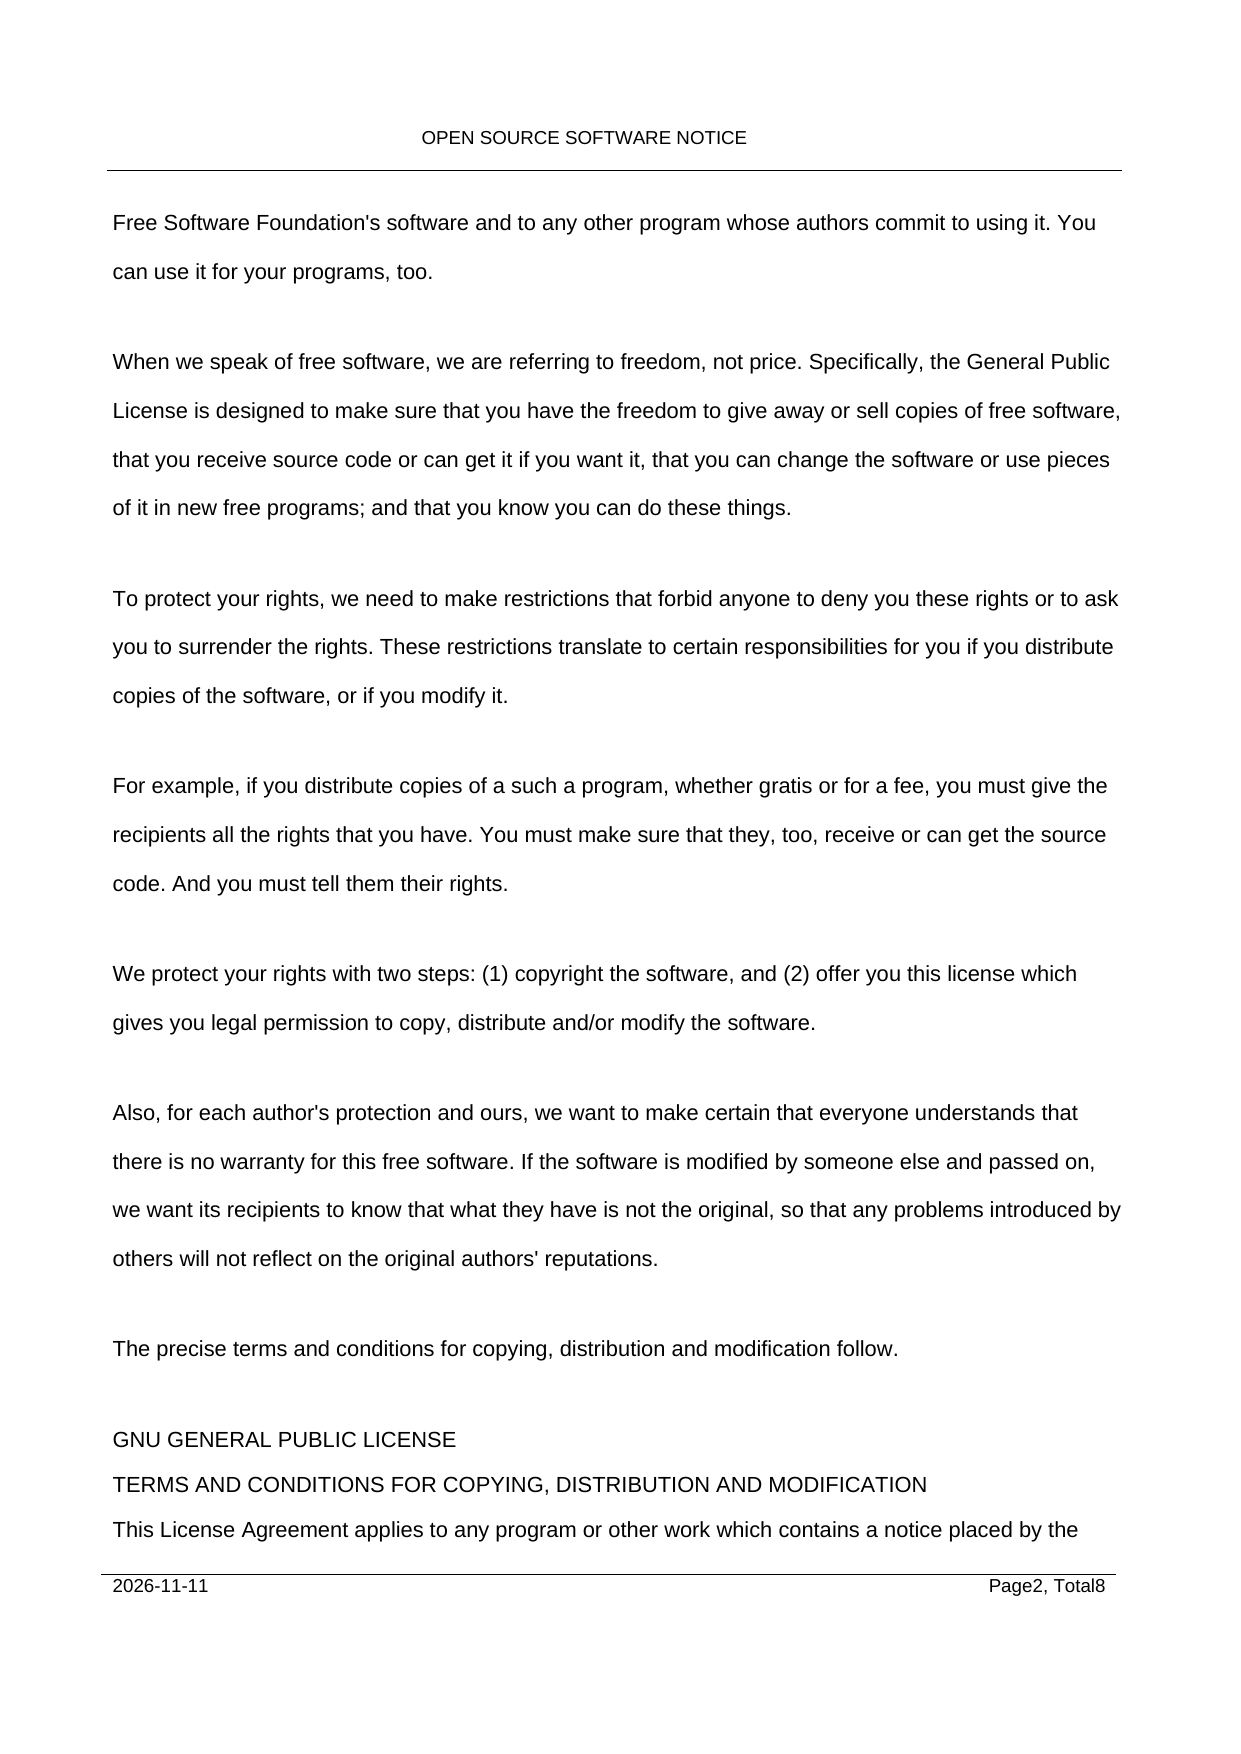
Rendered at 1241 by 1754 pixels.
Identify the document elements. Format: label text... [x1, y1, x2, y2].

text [112, 206, 1128, 288]
text We protect your rights with two steps: (1) copyright the software, and (2) offer you this license which gives you legal permission to copy, distribute and/or modify the software. [112, 957, 1128, 1038]
text TERMS AND CONDITIONS FOR COPYING, DISTRIBUTION AND MODIFICATION [112, 1468, 1128, 1500]
text For example, if you distribute copies of a such a program, whether gratis or for a fee, you must give the recipients all the rights that you have. You must make sure that they, too, receive or can get the source code. And you must tell them their rights. [112, 769, 1128, 899]
text When we speak of free software, we are referring to freedom, not price. Specifically, the General Public License is designed to make sure that you have the freedom to give away or sell copies of free software, that you receive source code or can get it if you want it, that you can change the software or use pieces of it in new free programs; and that you know you can do these things. [112, 345, 1128, 524]
text GNU GENERAL PUBLIC LICENSE [112, 1423, 1128, 1455]
text To protect your rights, we need to make restrictions that forbid anyone to deny you these rights or to ask you to surrender the rights. These restrictions translate to certain responsibilities for you if you distribute copies of the software, or if you modify it. [112, 582, 1128, 712]
text The precise terms and conditions for copying, distribution and modification follow. [112, 1333, 1128, 1365]
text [112, 1513, 1128, 1546]
text Also, for each author's protection and ours, we want to make certain that everyone understands that there is no warranty for this free software. If the software is modified by someone else and passed on, we want its recipients to know that what they have is not the original, so that any problems introduced by others will not reflect on the original authors' reputations. [112, 1096, 1128, 1275]
